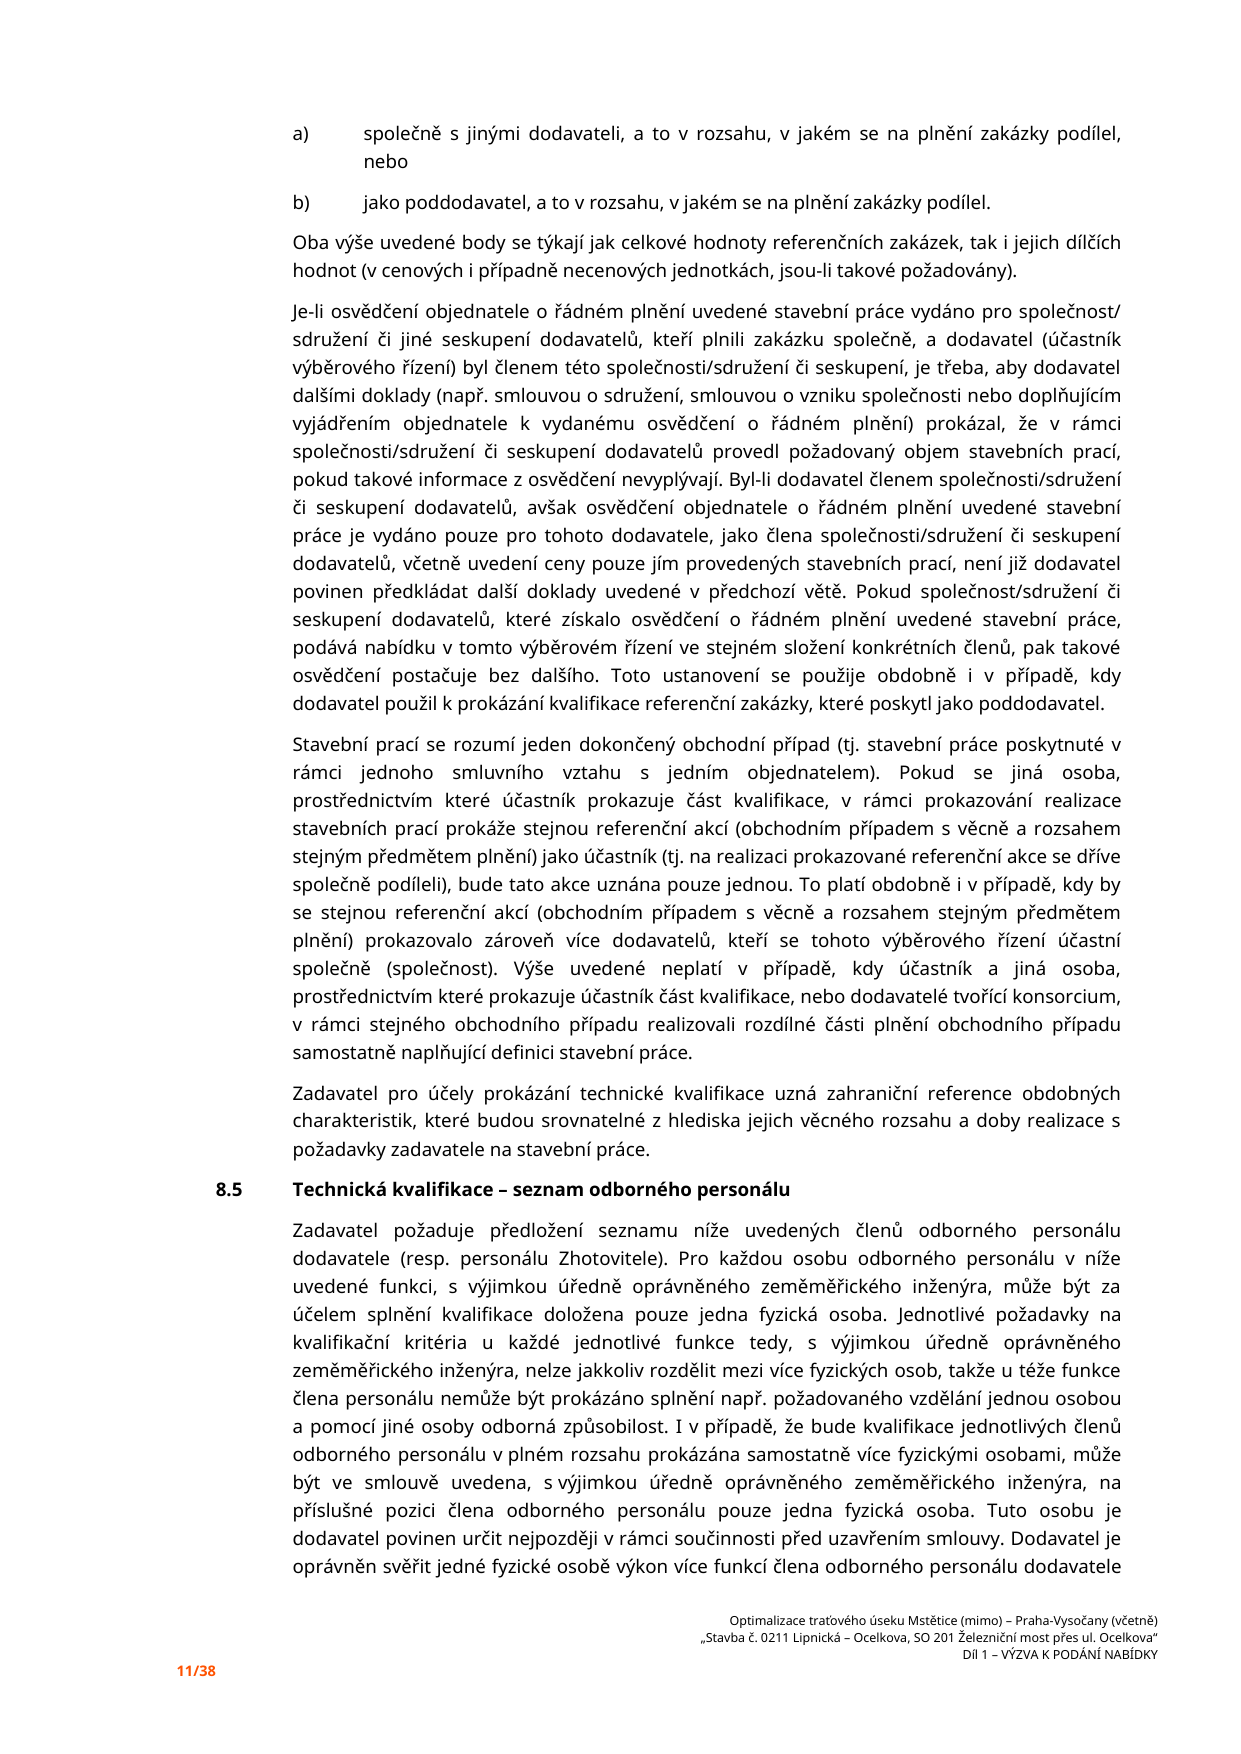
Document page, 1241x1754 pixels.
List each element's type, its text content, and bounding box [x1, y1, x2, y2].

text Je-li osvědčení objednatele o řádném plnění uvedené stavební práce vydáno pro společnost/ sdružení či jiné seskupení dodavatelů, kteří plnili zakázku společně, a dodavatel (účastník výběrového řízení) byl členem této společnosti/sdružení či seskupení, je třeba, aby dodavatel dalšími doklady (např. smlouvou o sdružení, smlouvou o vzniku společnosti nebo doplňujícím vyjádřením objednatele k vydanému osvědčení o řádném plnění) prokázal, že v rámci společnosti/sdružení či seskupení dodavatelů provedl požadovaný objem stavebních prací, pokud takové informace z osvědčení nevyplývají. Byl-li dodavatel členem společnosti/sdružení či seskupení dodavatelů, avšak osvědčení objednatele o řádném plnění uvedené stavební práce je vydáno pouze pro tohoto dodavatele, jako člena společnosti/sdružení či seskupení dodavatelů, včetně uvedení ceny pouze jím provedených stavebních prací, není již dodavatel povinen předkládat další doklady uvedené v předchozí větě. Pokud společnost/sdružení či seskupení dodavatelů, které získalo osvědčení o řádném plnění uvedené stavební práce, podává nabídku v tomto výběrovém řízení ve stejném složení konkrétních členů, pak takové osvědčení postačuje bez dalšího. Toto ustanovení se použije obdobně i v případě, kdy dodavatel použil k prokázání kvalifikace referenční zakázky, které poskytl jako poddodavatel. [292, 298, 1122, 716]
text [292, 1217, 1122, 1579]
text Technická kvalifikace – seznam odborného personálu [216, 1176, 1122, 1202]
text a) společně s jinými dodavateli, a to v rozsahu, v jakém se na plnění zakázky podílel, nebo [292, 121, 1122, 174]
text b) jako poddodavatel, a to v rozsahu, v jakém se na plnění zakázky podílel. [292, 189, 1122, 215]
text Stavební prací se rozumí jeden dokončený obchodní případ (tj. stavební práce poskytnuté v rámci jednoho smluvního vztahu s jedním objednatelem). Pokud se jiná osoba, prostřednictvím které účastník prokazuje část kvalifikace, v rámci prokazování realizace stavebních prací prokáže stejnou referenční akcí (obchodním případem s věcně a rozsahem stejným předmětem plnění) jako účastník (tj. na realizaci prokazované referenční akce se dříve společně podíleli), bude tato akce uznána pouze jednou. To platí obdobně i v případě, kdy by se stejnou referenční akcí (obchodním případem s věcně a rozsahem stejným předmětem plnění) prokazovalo zároveň více dodavatelů, kteří se tohoto výběrového řízení účastní společně (společnost). Výše uvedené neplatí v případě, kdy účastník a jiná osoba, prostřednictvím které prokazuje účastník část kvalifikace, nebo dodavatelé tvořící konsorcium, v rámci stejného obchodního případu realizovali rozdílné části plnění obchodního případu samostatně naplňující definici stavební práce. [292, 731, 1122, 1065]
text Zadavatel pro účely prokázání technické kvalifikace uzná zahraniční reference obdobných charakteristik, které budou srovnatelné z hlediska jejich věcného rozsahu a doby realizace s požadavky zadavatele na stavební práce. [292, 1080, 1122, 1161]
text Oba výše uvedené body se týkají jak celkové hodnoty referenčních zakázek, tak i jejich dílčích hodnot (v cenových i případně necenových jednotkách, jsou-li takové požadovány). [292, 230, 1122, 283]
